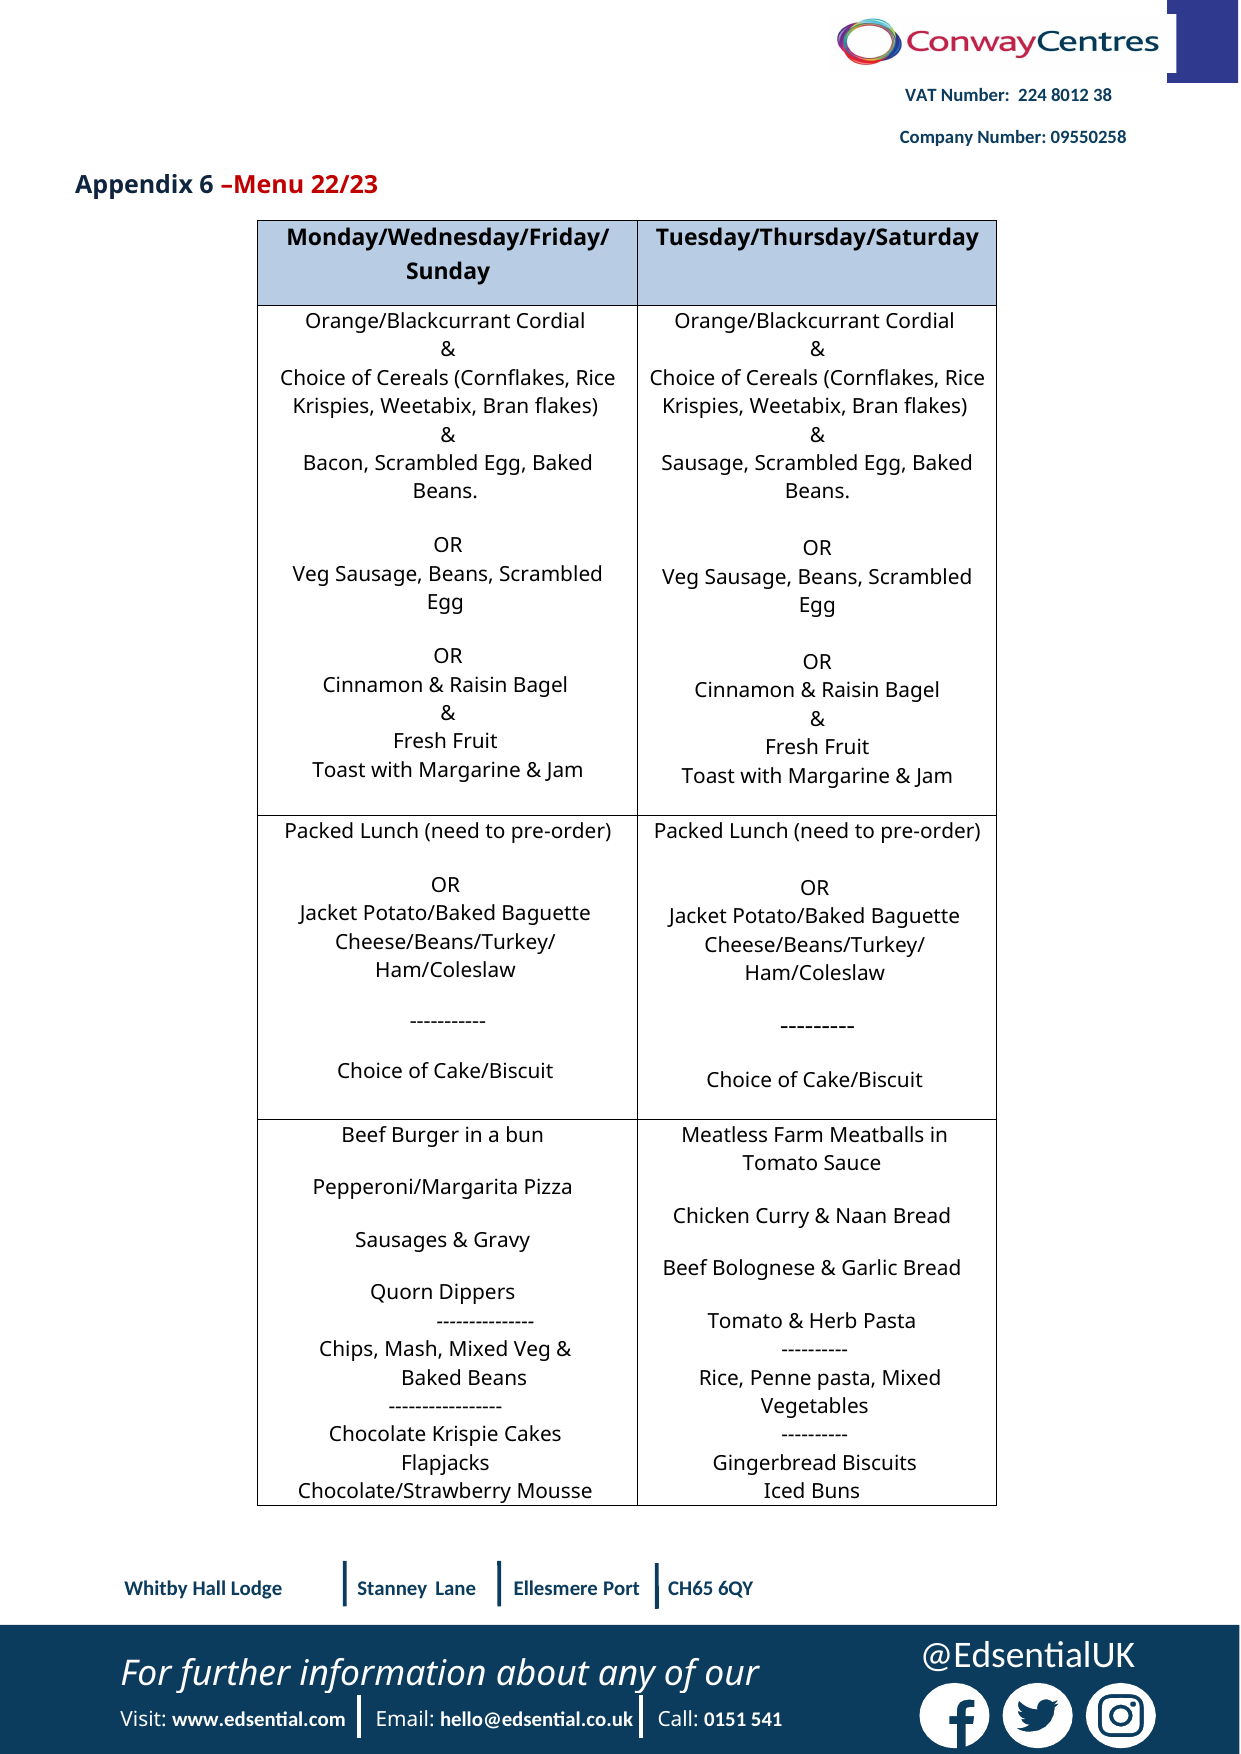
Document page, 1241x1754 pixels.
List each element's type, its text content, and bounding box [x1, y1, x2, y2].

table_cell Orange/Blackcurrant Cordial & Choice of Cereals (Cornflakes, Rice Krispies, Weetabix, Bran flakes) & Bacon, Scrambled Egg, Baked Beans. OR Veg Sausage, Beans, Scrambled Egg OR Cinnamon & Raisin Bagel & Fresh Fruit Toast with Margarine & Jam [258, 306, 637, 815]
table_cell Packed Lunch (need to pre-order) OR Jacket Potato/Baked Baguette Cheese/Beans/Turkey/ Ham/Coleslaw --------- Choice of Cake/Biscuit [638, 816, 996, 1119]
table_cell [258, 1120, 637, 1505]
table_cell Orange/Blackcurrant Cordial & Choice of Cereals (Cornflakes, Rice Krispies, Weetabix, Bran flakes) & Sausage, Scrambled Egg, Baked Beans. OR Veg Sausage, Beans, Scrambled Egg OR Cinnamon & Raisin Bagel & Fresh Fruit Toast with Margarine & Jam [638, 306, 996, 815]
table_header Tuesday/Thursday/Saturday [638, 221, 996, 305]
table_cell Packed Lunch (need to pre-order) OR Jacket Potato/Baked Baguette Cheese/Beans/Turkey/ Ham/Coleslaw ----------- Choice of Cake/Biscuit [258, 816, 637, 1119]
picture [826, 14, 1177, 73]
text Appendix 6 –Menu 22/23 [75, 167, 1165, 201]
table_header Monday/Wednesday/Friday/Sunday [258, 221, 637, 305]
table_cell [638, 1120, 996, 1505]
